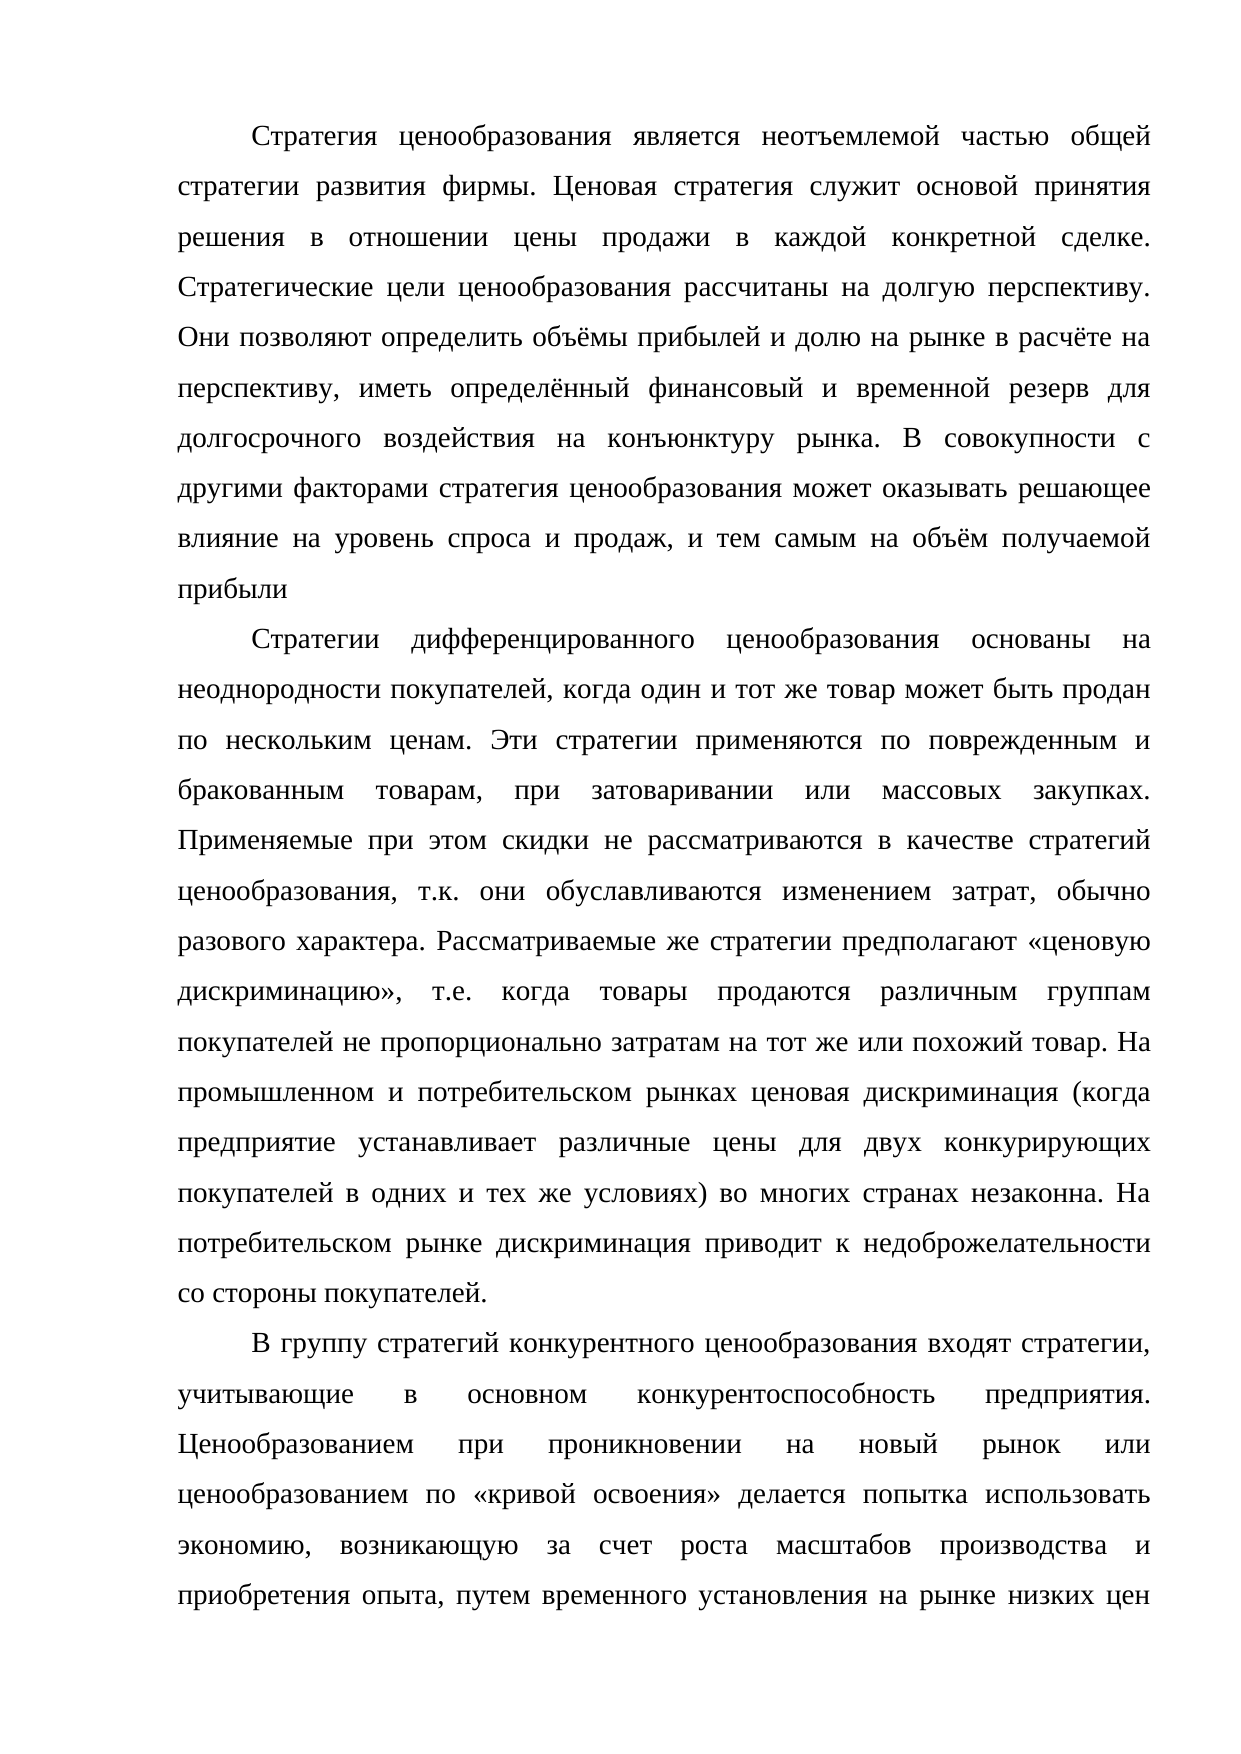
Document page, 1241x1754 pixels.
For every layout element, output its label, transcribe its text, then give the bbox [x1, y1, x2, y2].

text Стратегии дифференцированного ценообразования основаны на неоднородности покупателей, когда один и тот же товар может быть продан по нескольким ценам. Эти стратегии применяются по поврежденным и бракованным товарам, при затоваривании или массовых закупках. Применяемые при этом скидки не рассматриваются в качестве стратегий ценообразования, т.к. они обуславливаются изменением затрат, обычно разового характера. Рассматриваемые же стратегии предполагают «ценовую дискриминацию», т.е. когда товары продаются различным группам покупателей не пропорционально затратам на тот же или похожий товар. На промышленном и потребительском рынках ценовая дискриминация (когда предприятие устанавливает различные цены для двух конкурирующих покупателей в одних и тех же условиях) во многих странах незаконна. На потребительском рынке дискриминация приводит к недоброжелательности со стороны покупателей. [177, 621, 1152, 1309]
text Стратегия ценообразования является неотъемлемой частью общей стратегии развития фирмы. Ценовая стратегия служит основой принятия решения в отношении цены продажи в каждой конкретной сделке. Стратегические цели ценообразования рассчитаны на долгую перспективу. Они позволяют определить объёмы прибылей и долю на рынке в расчёте на перспективу, иметь определённый финансовый и временной резерв для долгосрочного воздействия на конъюнктуру рынка. В совокупности с другими факторами стратегия ценообразования может оказывать решающее влияние на уровень спроса и продаж, и тем самым на объём получаемой прибыли [177, 118, 1152, 604]
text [177, 1326, 1152, 1611]
